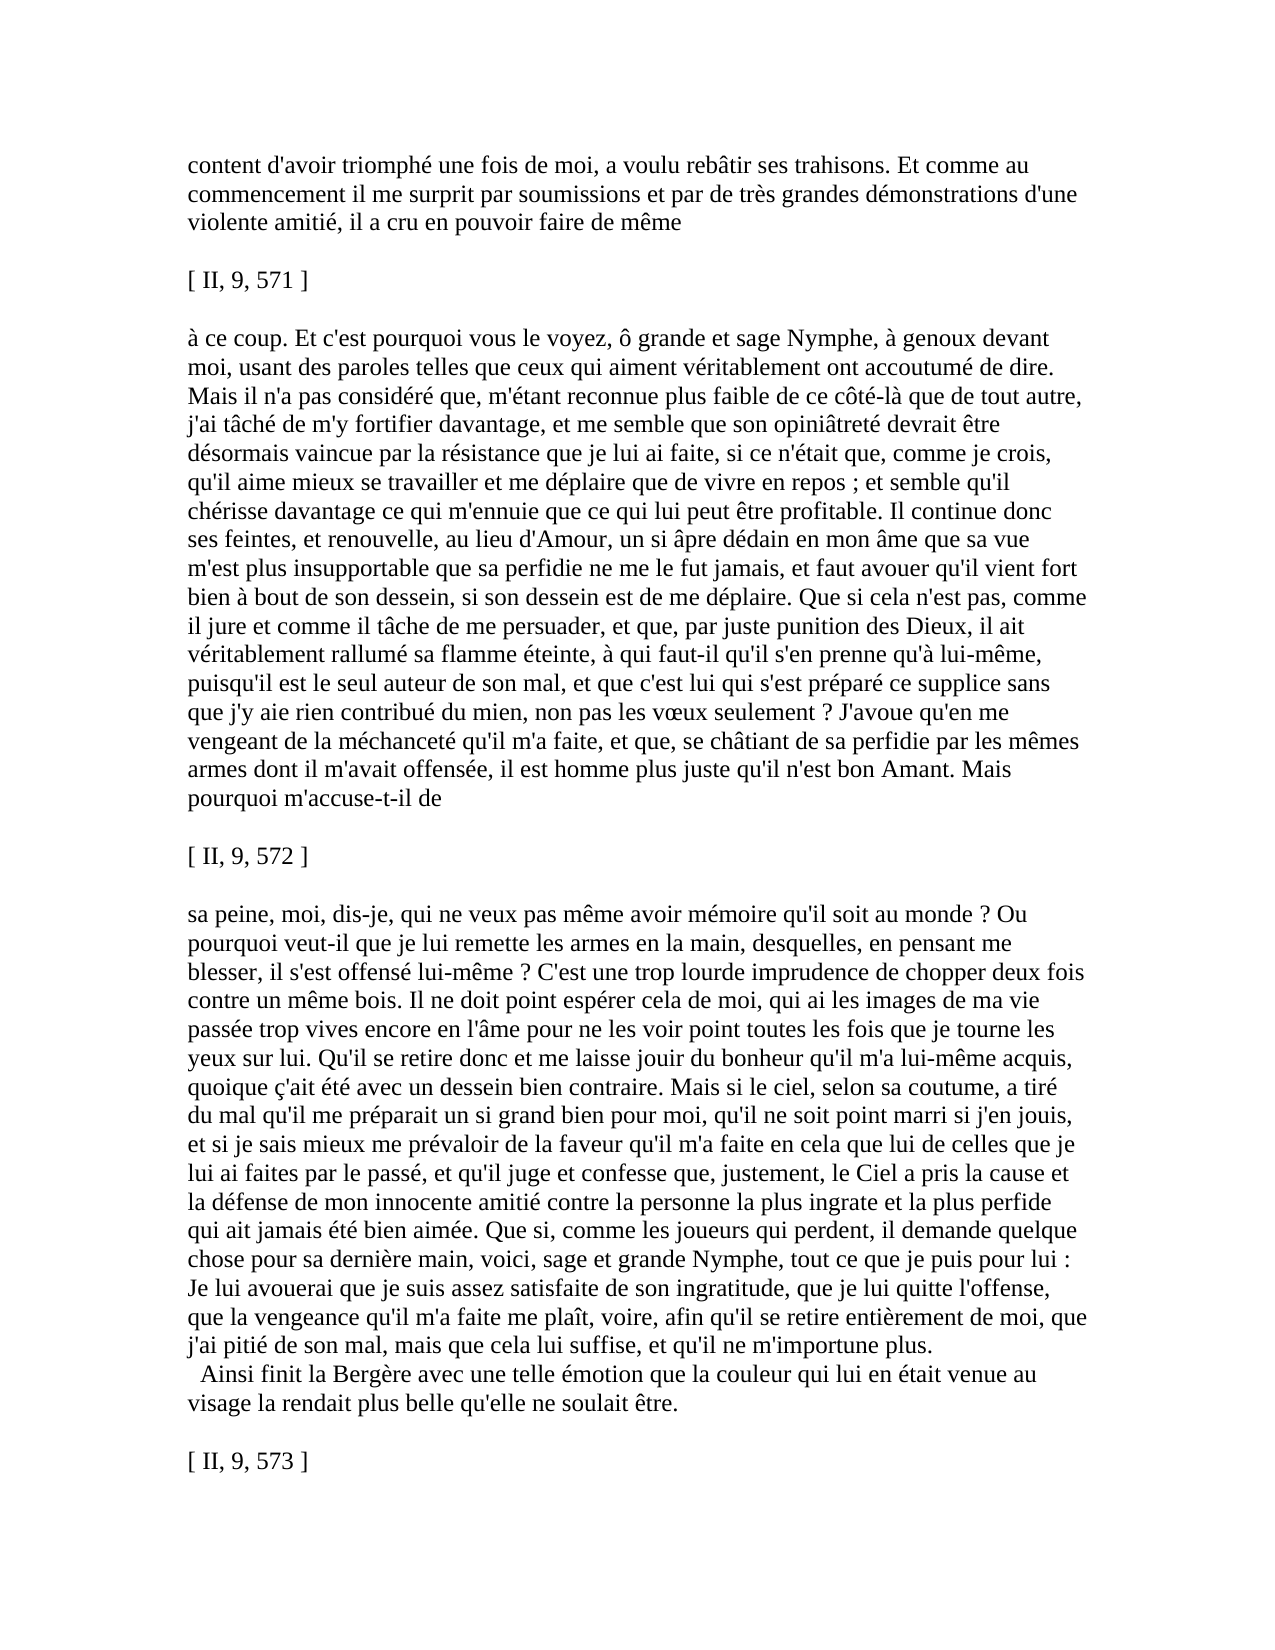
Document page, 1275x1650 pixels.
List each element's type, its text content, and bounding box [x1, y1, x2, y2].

text [ II, 9, 572 ] [187, 841, 1087, 870]
text à ce coup. Et c'est pourquoi vous le voyez, ô grande et sage Nymphe, à genoux devant moi, usant des paroles telles que ceux qui aiment véritablement ont accoutumé de dire. Mais il n'a pas considéré que, m'étant reconnue plus faible de ce côté-là que de tout autre, j'ai tâché de m'y fortifier davantage, et me semble que son opiniâtreté devrait être désormais vaincue par la résistance que je lui ai faite, si ce n'était que, comme je crois, qu'il aime mieux se travailler et me déplaire que de vivre en repos ; et semble qu'il chérisse davantage ce qui m'ennuie que ce qui lui peut être profitable. Il continue donc ses feintes, et renouvelle, au lieu d'Amour, un si âpre dédain en mon âme que sa vue m'est plus insupportable que sa perfidie ne me le fut jamais, et faut avouer qu'il vient fort bien à bout de son dessein, si son dessein est de me déplaire. Que si cela n'est pas, comme il jure et comme il tâche de me persuader, et que, par juste punition des Dieux, il ait véritablement rallumé sa flamme éteinte, à qui faut-il qu'il s'en prenne qu'à lui-même, puisqu'il est le seul auteur de son mal, et que c'est lui qui s'est préparé ce supplice sans que j'y aie rien contribué du mien, non pas les vœux seulement ? J'avoue qu'en me vengeant de la méchanceté qu'il m'a faite, et que, se châtiant de sa perfidie par les mêmes armes dont il m'avait offensée, il est homme plus juste qu'il n'est bon Amant. Mais pourquoi m'accuse-t-il de [187, 323, 1087, 812]
text sa peine, moi, dis-je, qui ne veux pas même avoir mémoire qu'il soit au monde ? Ou pourquoi veut-il que je lui remette les armes en la main, desquelles, en pensant me blesser, il s'est offensé lui-même ? C'est une trop lourde imprudence de chopper deux fois contre un même bois. Il ne doit point espérer cela de moi, qui ai les images de ma vie passée trop vives encore en l'âme pour ne les voir point toutes les fois que je tourne les yeux sur lui. Qu'il se retire donc et me laisse jouir du bonheur qu'il m'a lui-même acquis, quoique ç'ait été avec un dessein bien contraire. Mais si le ciel, selon sa coutume, a tiré du mal qu'il me préparait un si grand bien pour moi, qu'il ne soit point marri si j'en jouis, et si je sais mieux me prévaloir de la faveur qu'il m'a faite en cela que lui de celles que je lui ai faites par le passé, et qu'il juge et confesse que, justement, le Ciel a pris la cause et la défense de mon innocente amitié contre la personne la plus ingrate et la plus perfide qui ait jamais été bien aimée. Que si, comme les joueurs qui perdent, il demande quelque chose pour sa dernière main, voici, sage et grande Nymphe, tout ce que je puis pour lui : Je lui avouerai que je suis assez satisfaite de son ingratitude, que je lui quitte l'offense, que la vengeance qu'il m'a faite me plaît, voire, afin qu'il se retire entièrement de moi, que j'ai pitié de son mal, mais que cela lui suffise, et qu'il ne m'importune plus. Ainsi finit la Bergère avec une telle émotion que la couleur qui lui en était venue au visage la rendait plus belle qu'elle ne soulait être. [187, 899, 1087, 1417]
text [187, 150, 1087, 236]
text [ II, 9, 573 ] [187, 1446, 1087, 1474]
text [ II, 9, 571 ] [187, 265, 1087, 294]
